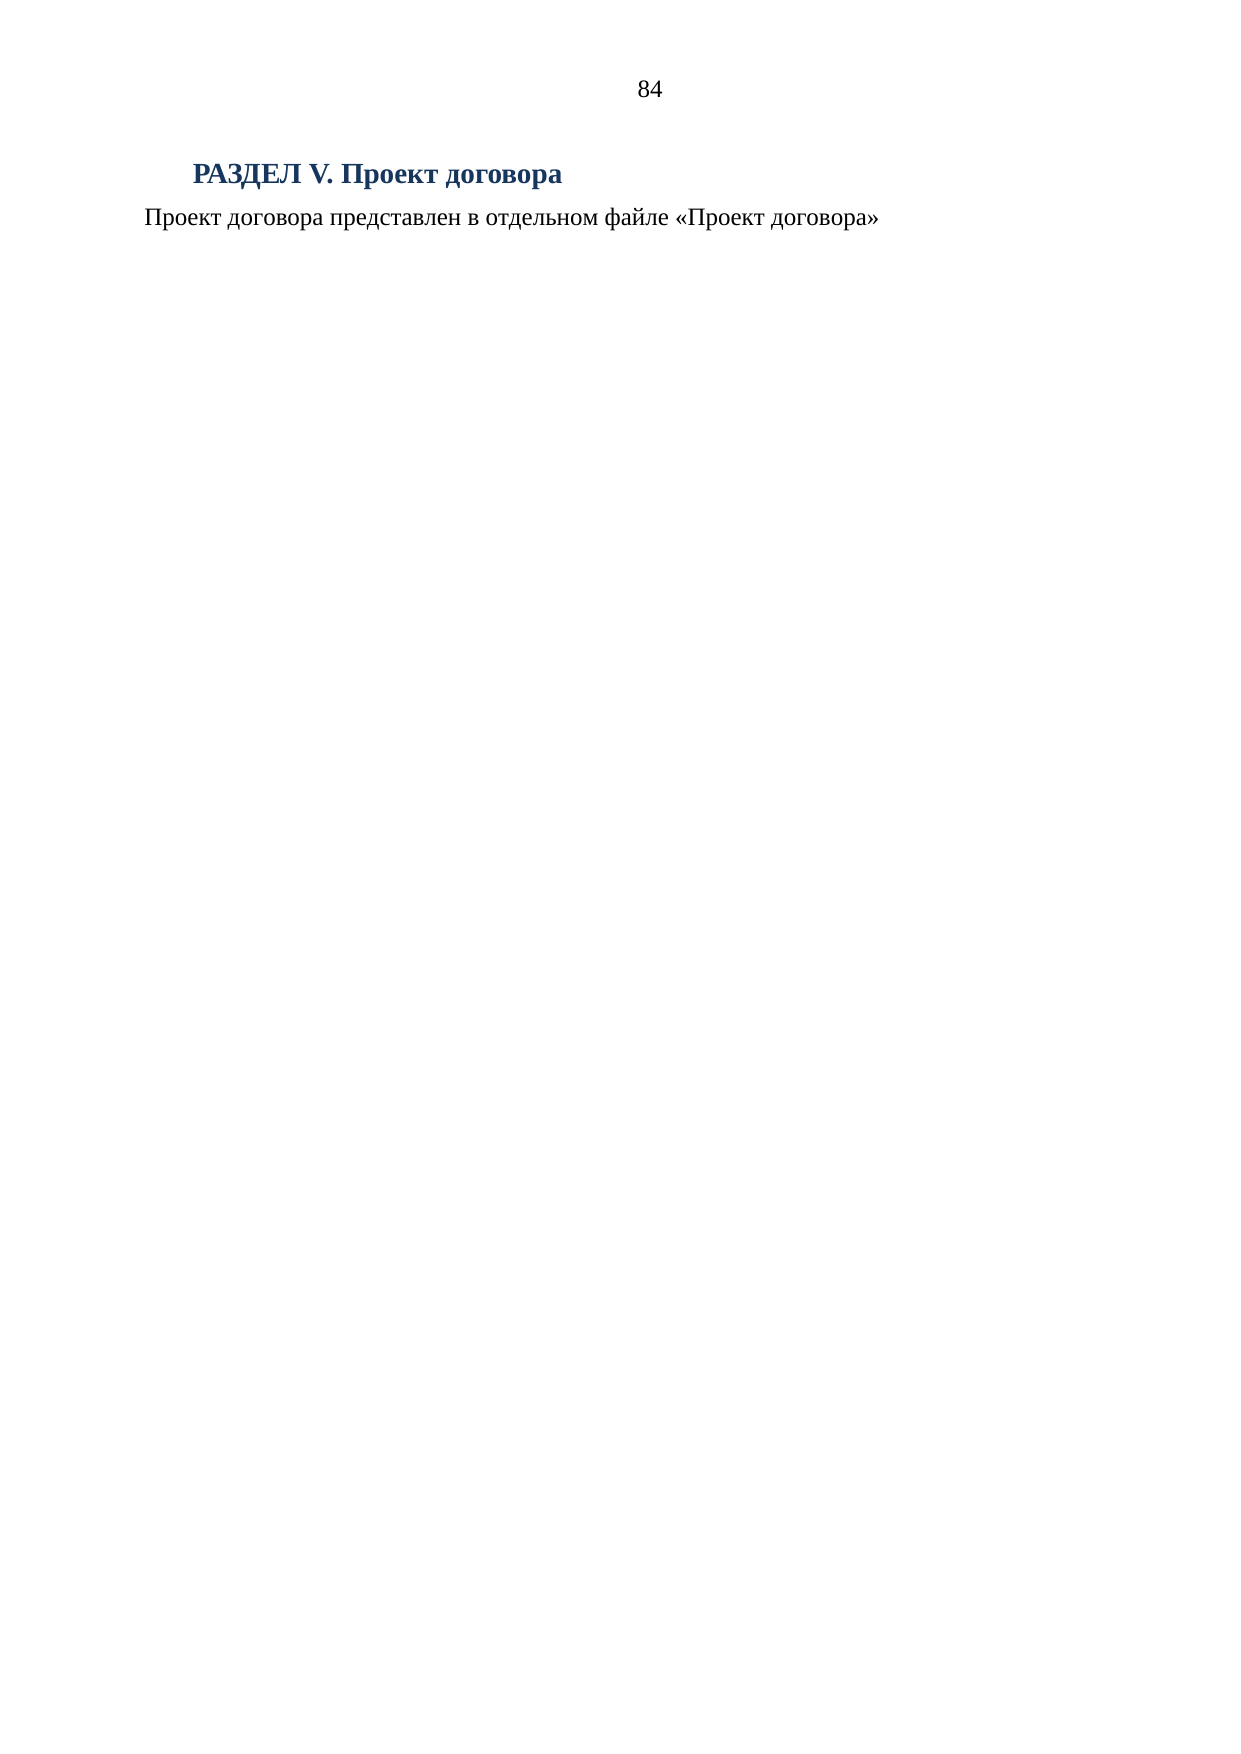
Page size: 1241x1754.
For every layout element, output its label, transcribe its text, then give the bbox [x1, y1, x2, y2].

text РАЗДЕЛ V. Проект договора [193, 156, 1152, 190]
text Проект договора представлен в отдельном файле «Проект договора» [144, 202, 1152, 231]
